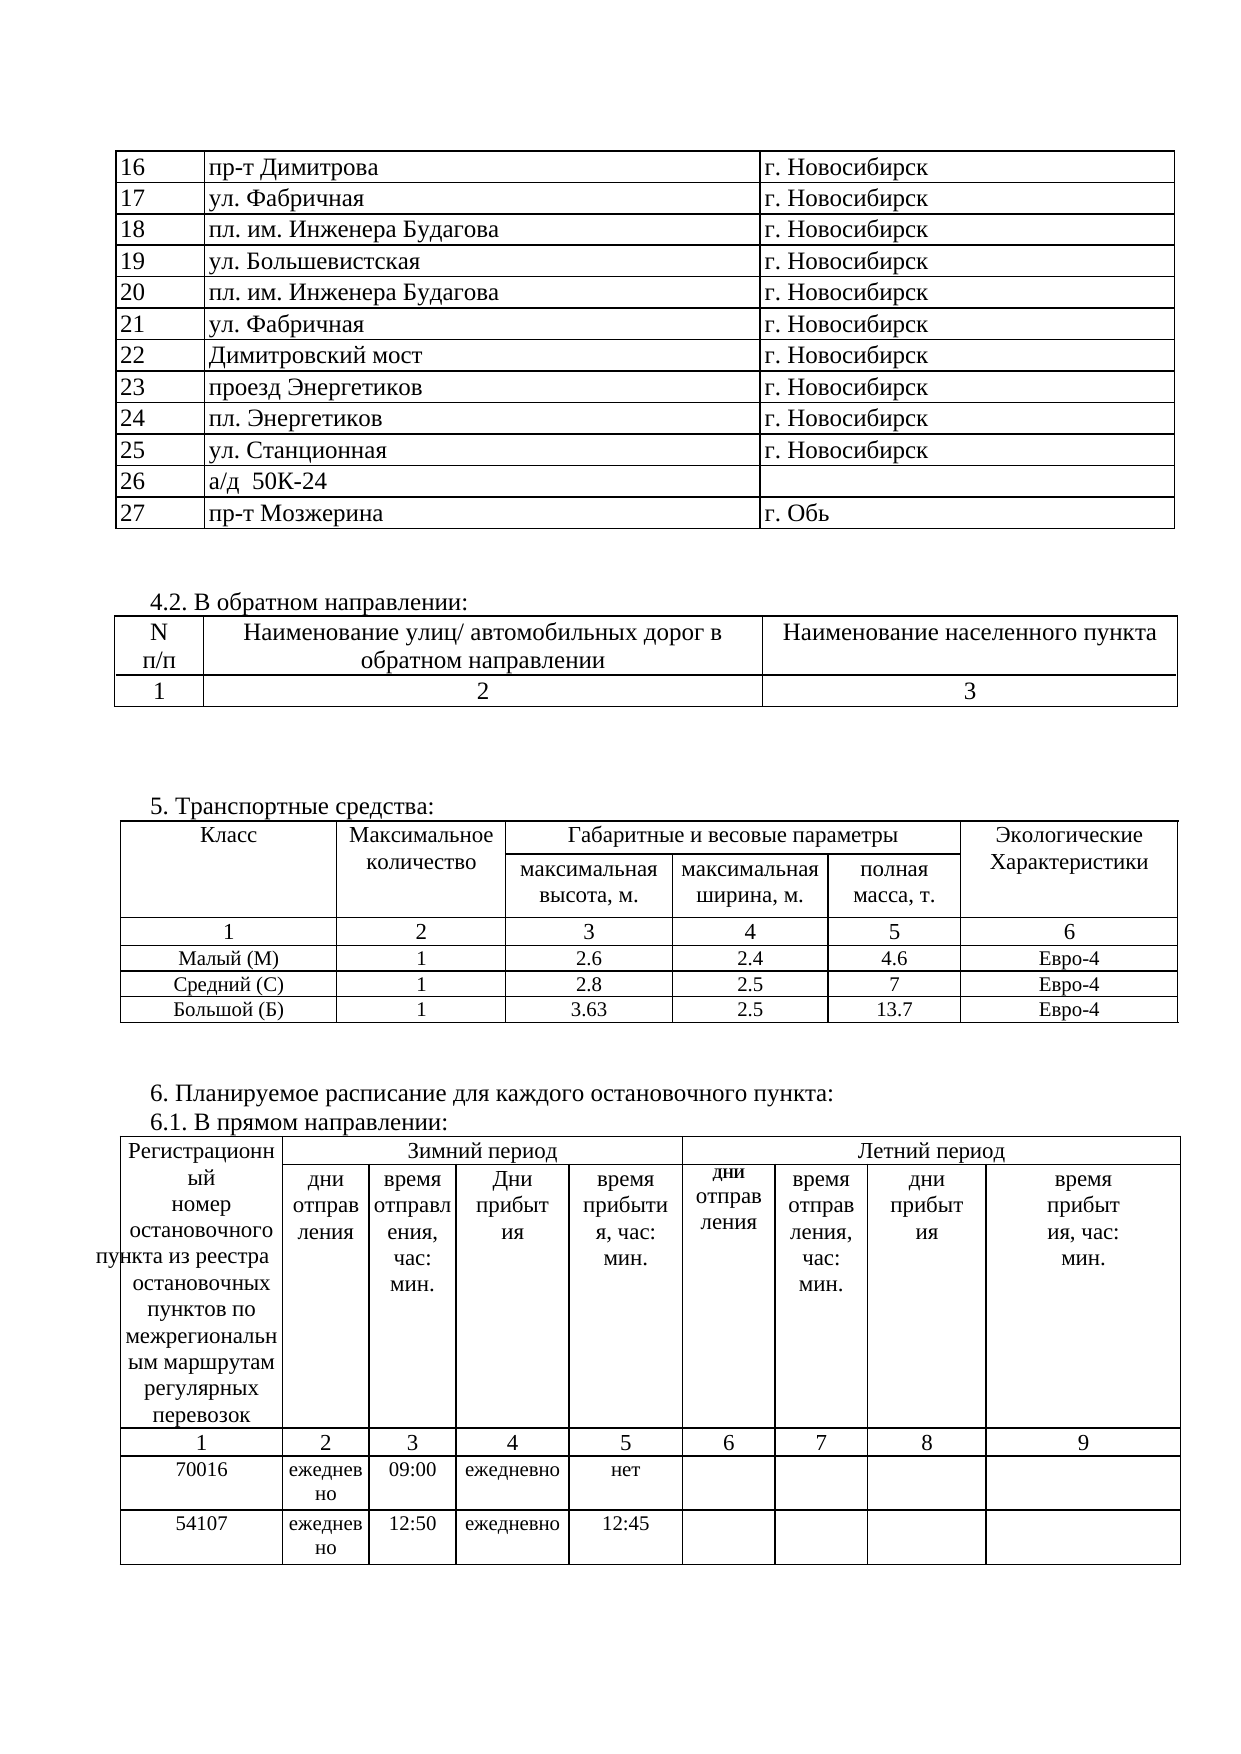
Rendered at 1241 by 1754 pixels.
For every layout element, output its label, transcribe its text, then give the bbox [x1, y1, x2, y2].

table_header Наименование населенного пункта [763, 617, 1177, 674]
table_cell Евро-4 [961, 972, 1177, 996]
table_cell ул. Большевистская [205, 246, 759, 276]
table_cell 18 [117, 215, 204, 244]
table_cell 5 [829, 918, 960, 944]
table_cell [987, 1511, 1180, 1564]
table_cell 5 [570, 1429, 682, 1455]
table_cell 23 [117, 372, 204, 402]
table_cell 3 [506, 918, 672, 944]
table_header Габаритные и весовые параметры [506, 822, 960, 853]
table_cell время отправ ления, час: мин. [776, 1165, 867, 1427]
table_cell 2 [337, 918, 505, 944]
table_cell 13.7 [829, 997, 960, 1021]
table_cell 21 [117, 309, 204, 339]
table_cell 2.6 [506, 946, 672, 970]
table_cell 12:45 [570, 1511, 682, 1564]
table_cell а/д 50К-24 [205, 466, 759, 496]
table_cell пл. им. Инженера Будагова [205, 277, 759, 307]
table_cell максимальная высота, м. [506, 855, 672, 917]
table_cell 26 [117, 466, 204, 496]
table_cell 19 [117, 246, 204, 276]
table_cell [776, 1511, 867, 1564]
table_header Наименование улиц/ автомобильных дорог в обратном направлении [204, 617, 762, 674]
table_cell 20 [117, 277, 204, 307]
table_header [121, 1137, 282, 1427]
table_cell г. Новосибирск [761, 340, 1174, 370]
table_cell время прибыти я, час: мин. [570, 1165, 682, 1427]
table_cell проезд Энергетиков [205, 372, 759, 402]
table_cell 09:00 [370, 1457, 455, 1509]
table_cell г. Новосибирск [761, 277, 1174, 307]
table_cell 70016 [121, 1457, 282, 1509]
text 4.2. В обратном направлении: [150, 587, 1090, 615]
table_cell 16 [117, 152, 204, 181]
table_cell ул. Фабричная [205, 183, 759, 213]
table_cell дни отправ ления [283, 1165, 368, 1427]
table_cell г. Обь [761, 498, 1174, 527]
table_cell нет [570, 1457, 682, 1509]
table_cell Евро-4 [961, 997, 1177, 1021]
table_cell 2.5 [673, 997, 827, 1021]
table_cell 6 [961, 918, 1177, 944]
table_cell 8 [868, 1429, 985, 1455]
table_cell 22 [117, 340, 204, 370]
table_cell [683, 1457, 774, 1509]
table_cell максимальная ширина, м. [673, 855, 827, 917]
table_cell Димитровский мост [205, 340, 759, 370]
table_cell г. Новосибирск [761, 183, 1174, 213]
table_cell дни прибыт ия [868, 1165, 985, 1427]
text 6. Планируемое расписание для каждого остановочного пункта: [150, 1078, 1090, 1107]
table_cell пл. Энергетиков [205, 403, 759, 433]
table_cell пл. им. Инженера Будагова [205, 215, 759, 244]
table_cell г. Новосибирск [761, 152, 1174, 181]
table_cell 3 [370, 1429, 455, 1455]
table_cell [868, 1457, 985, 1509]
table_header Зимний период [283, 1137, 682, 1163]
table_cell г. Новосибирск [761, 403, 1174, 433]
text 6.1. В прямом направлении: [150, 1107, 1090, 1136]
table_cell ежедневно [457, 1457, 568, 1509]
table_cell [776, 1457, 867, 1509]
table_cell 54107 [121, 1511, 282, 1564]
table_cell [683, 1511, 774, 1564]
table_cell ул. Станционная [205, 435, 759, 464]
table_cell г. Новосибирск [761, 215, 1174, 244]
table_cell г. Новосибирск [761, 372, 1174, 402]
table_cell 1 [337, 946, 505, 970]
table_cell 1 [121, 918, 336, 944]
table_cell г. Новосибирск [761, 309, 1174, 339]
table_cell [987, 1457, 1180, 1509]
table_header N п/п [115, 617, 203, 674]
table_cell г. Новосибирск [761, 435, 1174, 464]
table_cell ДНИ отправ ления [683, 1165, 774, 1427]
table_cell 7 [829, 972, 960, 996]
table_cell 4 [673, 918, 827, 944]
table_cell 1 [121, 1429, 282, 1455]
table_cell 27 [117, 498, 204, 527]
table_cell Средний (С) [121, 972, 336, 996]
table_cell [868, 1511, 985, 1564]
table_cell 2.5 [673, 972, 827, 996]
table_cell время прибыт ия, час: мин. [987, 1165, 1180, 1427]
table_cell 12:50 [370, 1511, 455, 1564]
table_cell 2 [283, 1429, 368, 1455]
table_cell 7 [776, 1429, 867, 1455]
table_cell 4.6 [829, 946, 960, 970]
table_cell Дни прибыт ия [457, 1165, 568, 1427]
table_cell 2 [204, 676, 762, 706]
table_cell 25 [117, 435, 204, 464]
table_header Класс [121, 822, 336, 917]
table_cell время отправл ения, час: мин. [370, 1165, 455, 1427]
table_cell ул. Фабричная [205, 309, 759, 339]
table_cell [761, 466, 1174, 496]
table_cell 1 [115, 675, 203, 706]
table_cell 2.8 [506, 972, 672, 996]
table_cell 6 [683, 1429, 774, 1455]
table_cell пр-т Димитрова [205, 152, 759, 181]
table_header Экологические Характеристики [961, 822, 1177, 917]
table_cell пр-т Мозжерина [205, 498, 759, 527]
table_cell 2.4 [673, 946, 827, 970]
table_cell Большой (Б) [121, 997, 336, 1021]
table_cell 3.63 [506, 997, 672, 1021]
table_cell 3 [763, 674, 1177, 706]
table_cell 24 [117, 403, 204, 433]
table_cell полная масса, т. [829, 855, 960, 917]
text 5. Транспортные средства: [150, 791, 1090, 820]
table_header Максимальное количество [337, 822, 505, 917]
table_cell ежедневно [283, 1511, 368, 1564]
table_cell 17 [117, 183, 204, 213]
table_cell Малый (М) [121, 946, 336, 970]
table_cell 9 [987, 1429, 1180, 1455]
table_cell 4 [457, 1429, 568, 1455]
table_header Летний период [683, 1137, 1180, 1163]
table_cell ежедневно [283, 1457, 368, 1509]
table_cell г. Новосибирск [761, 246, 1174, 276]
table_cell Евро-4 [961, 946, 1177, 970]
table_cell 1 [337, 997, 505, 1021]
table_cell 1 [337, 972, 505, 996]
table_cell ежедневно [457, 1511, 568, 1564]
